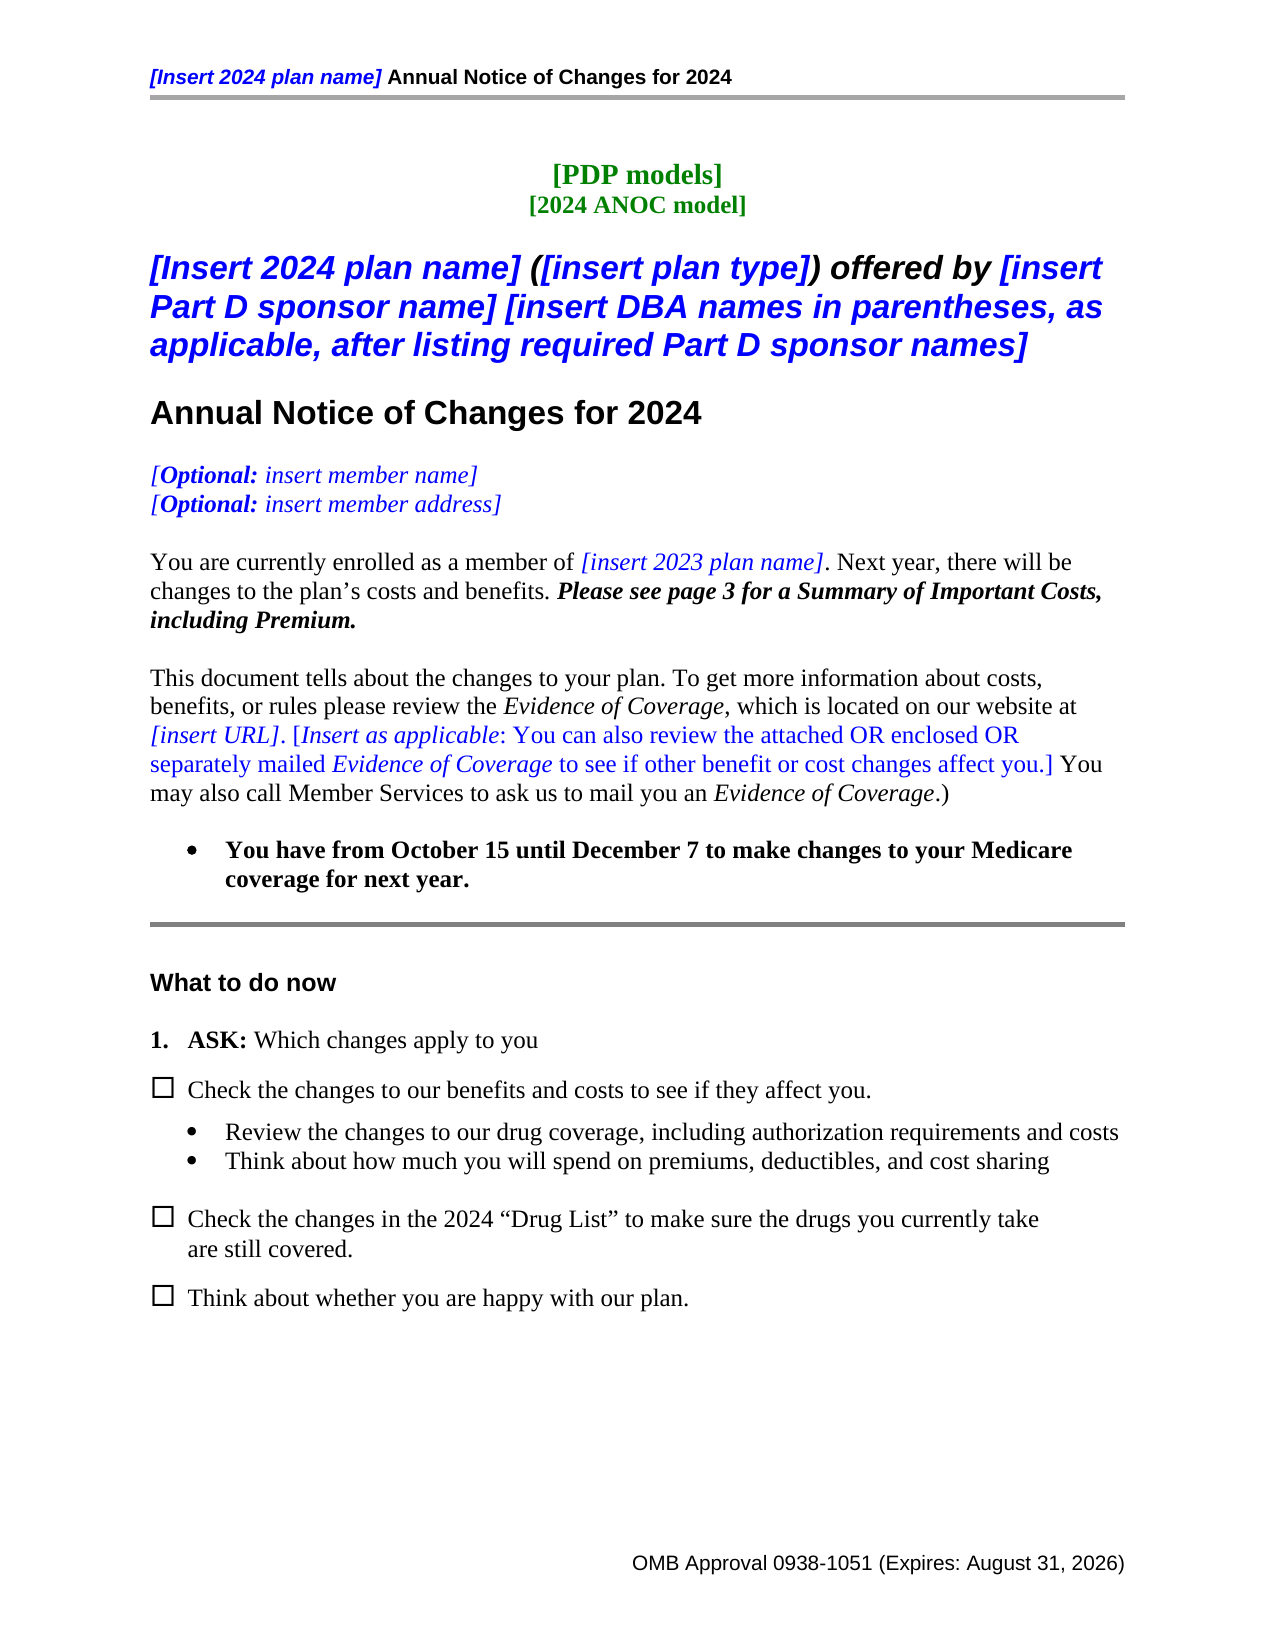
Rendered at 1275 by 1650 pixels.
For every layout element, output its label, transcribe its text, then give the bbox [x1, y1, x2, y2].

text [Optional: insert member name] [Optional: insert member address] [150, 461, 1125, 518]
text This document tells about the changes to your plan. To get more information about costs, benefits, or rules please review the Evidence of Coverage, which is located on our website at [insert URL]. [Insert as applicable: You can also review the attached OR enclosed OR separately mailed Evidence of Coverage to see if other benefit or cost changes affect you.] You may also call Member Services to ask us to mail you an Evidence of Coverage.) [150, 663, 1125, 806]
list Check the changes in the 2024 “Drug List” to make sure the drugs you currently take are still covered. [150, 1208, 1050, 1267]
list ASK: Which changes apply to you [150, 1026, 1050, 1054]
list You have from October 15 until December 7 to make changes to your Medicare coverage for next year. [187, 836, 1125, 893]
list Think about how much you will spend on premiums, deductibles, and cost sharing [187, 1159, 1125, 1187]
list Review the changes to our drug coverage, including authorization requirements and costs [187, 1117, 1125, 1146]
text You are currently enrolled as a member of [insert 2023 plan name]. Next year, there will be changes to the plan’s costs and benefits. Please see page 3 for a Summary of Important Costs, including Premium. [150, 547, 1125, 633]
text [PDP models] [2024 ANOC model] [150, 157, 1125, 219]
text [Insert 2024 plan name] ([insert plan type]) offered by [insert Part D sponsor name] [insert DBA names in parentheses, as applicable, after listing required Part D sponsor names] [150, 248, 1125, 364]
list Check the changes to our benefits and costs to see if they affect you. [150, 1075, 1050, 1105]
list Think about whether you are happy with our plan. [150, 1287, 1050, 1317]
subtitle Annual Notice of Changes for 2024 [150, 393, 1125, 431]
subtitle What to do now [150, 968, 1125, 996]
